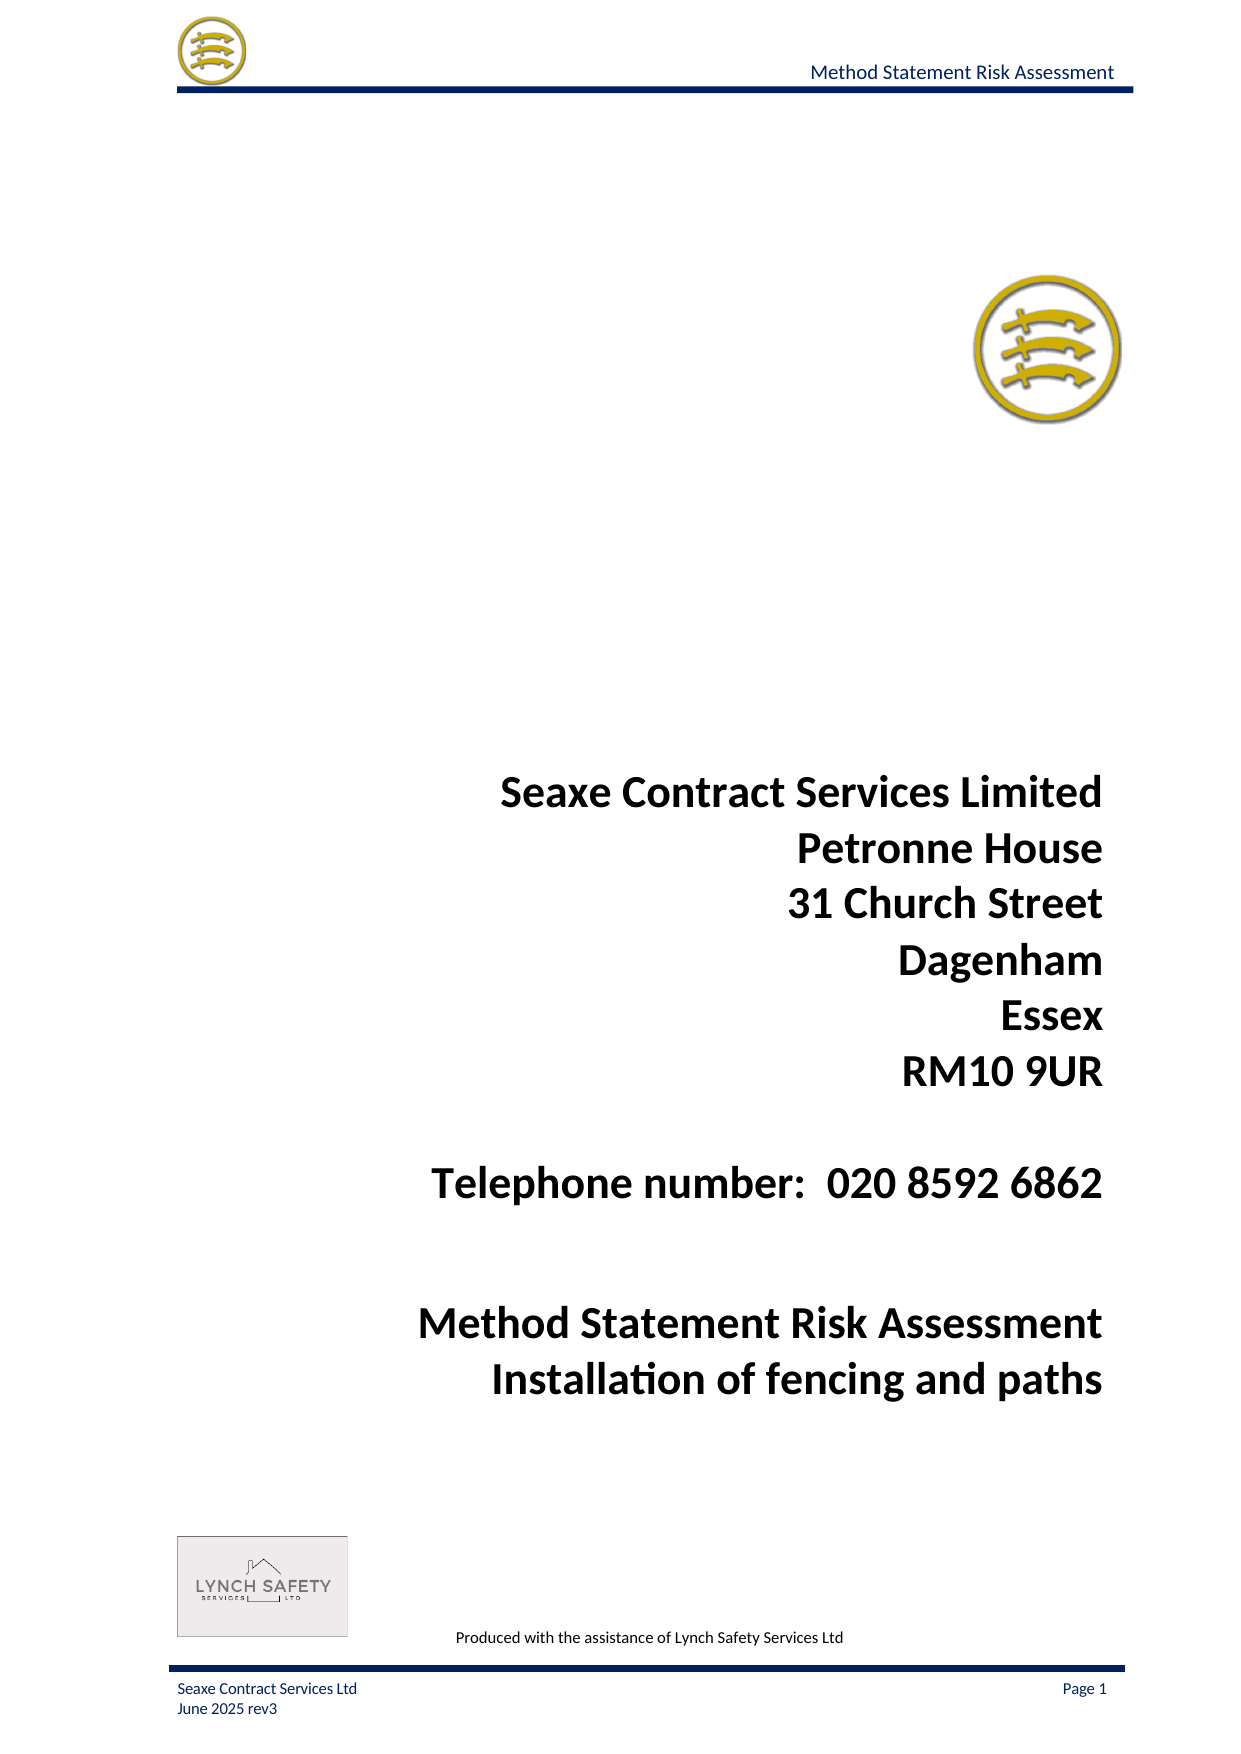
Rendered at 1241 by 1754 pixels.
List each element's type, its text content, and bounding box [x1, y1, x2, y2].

picture [972, 274, 1123, 425]
text Produced with the assistance of Lynch Safety Services Ltd [177, 1628, 1122, 1648]
text Petronne House [177, 818, 1103, 874]
text Telephone number: 020 8592 6862 [177, 1154, 1103, 1210]
text Essex [177, 986, 1103, 1042]
text Dagenham [177, 930, 1103, 986]
picture [177, 16, 247, 86]
text Method Statement Risk Assessment [177, 1294, 1103, 1350]
picture [177, 1536, 348, 1637]
text RM10 9UR [177, 1042, 1103, 1098]
text Installation of fencing and paths [177, 1350, 1103, 1406]
text Seaxe Contract Services Limited [177, 763, 1103, 818]
text 31 Church Street [177, 874, 1103, 930]
